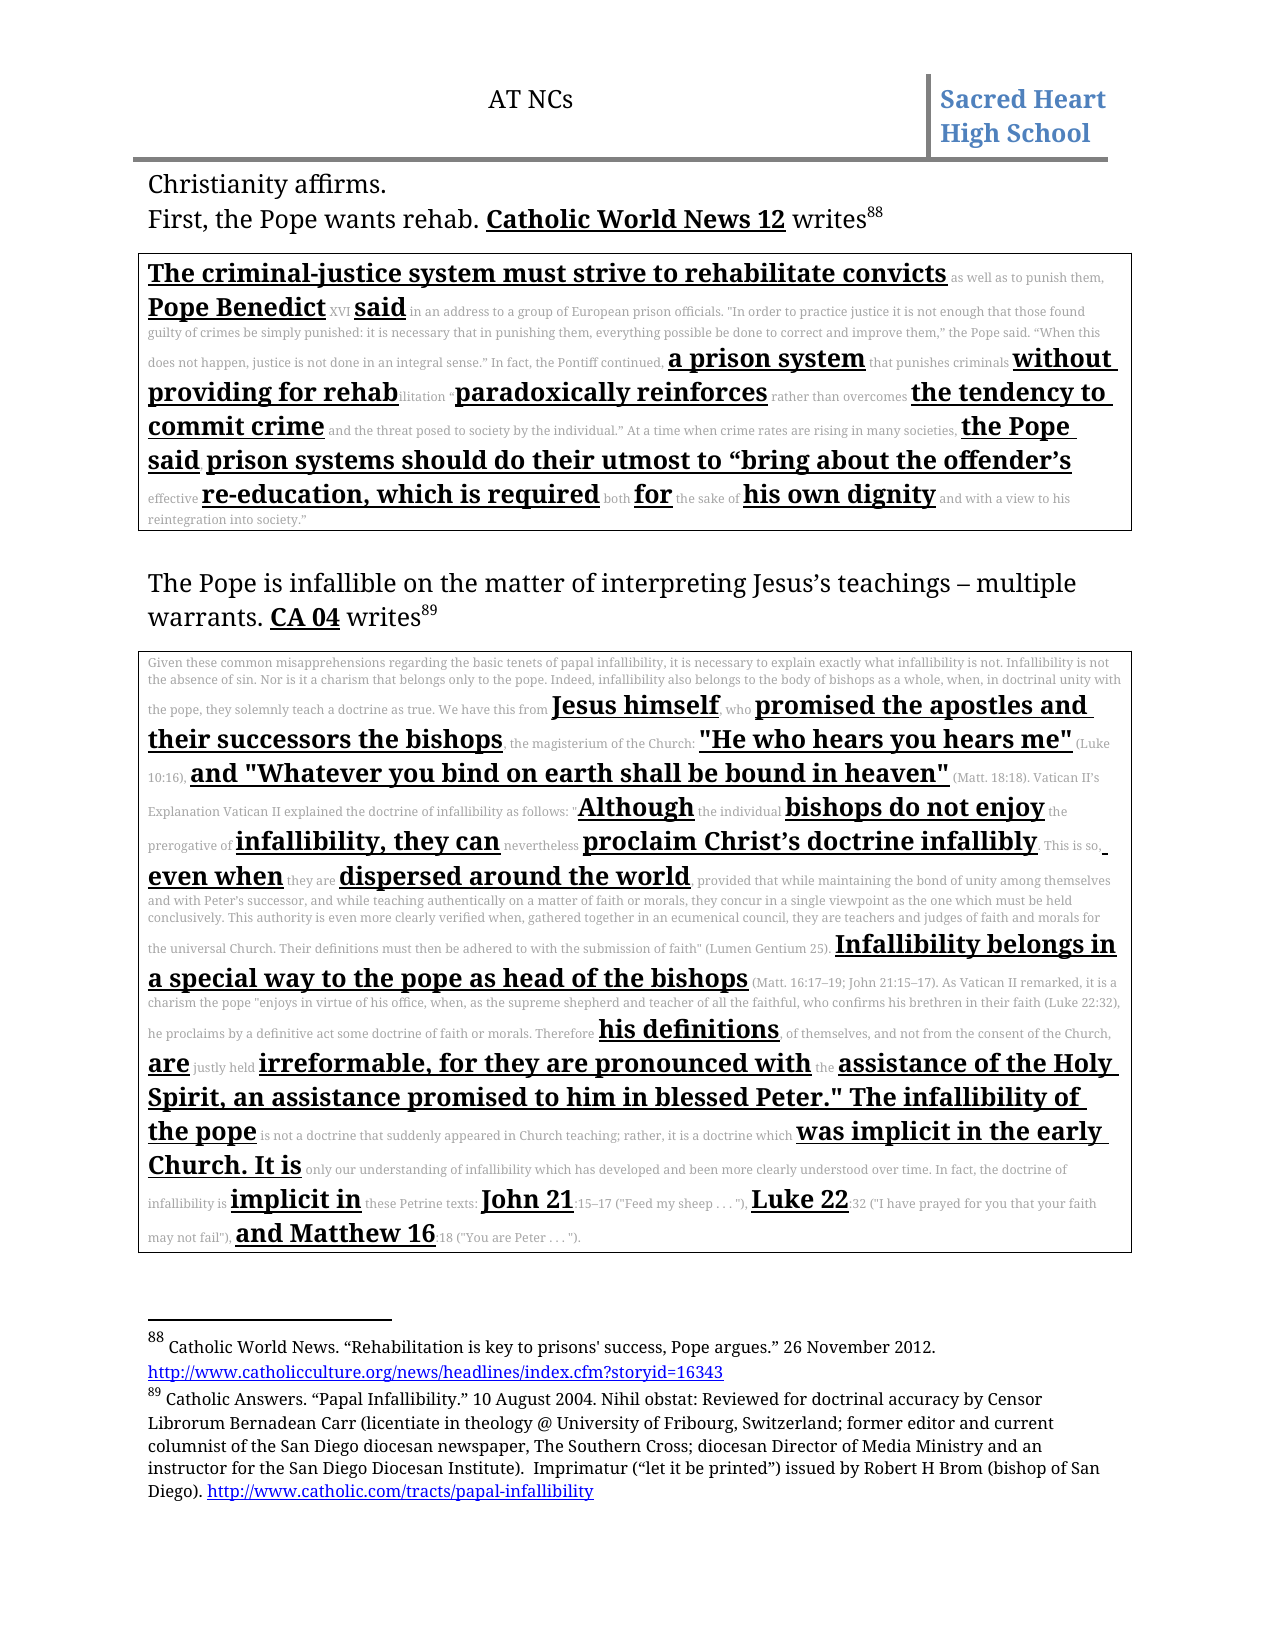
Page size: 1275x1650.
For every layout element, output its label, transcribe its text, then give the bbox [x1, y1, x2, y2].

text Christianity affirms. [148, 167, 1122, 201]
text The criminal-justice system must strive to rehabilitate convicts as well as to punish them, Pope Benedict XVI said in an address to a group of European prison officials. "In order to practice justice it is not enough that those found guilty of crimes be simply punished: it is necessary that in punishing them, everything possible be done to correct and improve them,” the Pope said. “When this does not happen, justice is not done in an integral sense.” In fact, the Pontiff continued, a prison system that punishes criminals without providing for rehabilitation “paradoxically reinforces rather than overcomes the tendency to commit crime and the threat posed to society by the individual.” At a time when crime rates are rising in many societies, the Pope said, prison systems should do their utmost to “bring about the offender’s effective re-education, which is required both for the sake of his own dignity and with a view to his reintegration into society.” [139, 254, 1131, 530]
text First, the Pope wants rehab. Catholic World News 12 writes [148, 201, 1122, 235]
text Given these common misapprehensions regarding the basic tenets of papal infallibility, it is necessary to explain exactly what infallibility is not. Infallibility is not the absence of sin. Nor is it a charism that belongs only to the pope. Indeed, infallibility also belongs to the body of bishops as a whole, when, in doctrinal unity with the pope, they solemnly teach a doctrine as true. We have this from Jesus himself, who promised the apostles and their successors the bishops, the magisterium of the Church: "He who hears you hears me" (Luke 10:16), and "Whatever you bind on earth shall be bound in heaven" (Matt. 18:18). Vatican II’s Explanation Vatican II explained the doctrine of infallibility as follows: "Although the individual bishops do not enjoy the prerogative of infallibility, they can nevertheless proclaim Christ’s doctrine infallibly. This is so, even when they are dispersed around the world, provided that while maintaining the bond of unity among themselves and with Peter’s successor, and while teaching authentically on a matter of faith or morals, they concur in a single viewpoint as the one which must be held conclusively. This authority is even more clearly verified when, gathered together in an ecumenical council, they are teachers and judges of faith and morals for the universal Church. Their definitions must then be adhered to with the submission of faith" (Lumen Gentium 25). Infallibility belongs in a special way to the pope as head of the bishops (Matt. 16:17–19; John 21:15–17). As Vatican II remarked, it is a charism the pope "enjoys in virtue of his office, when, as the supreme shepherd and teacher of all the faithful, who confirms his brethren in their faith (Luke 22:32), he proclaims by a definitive act some doctrine of faith or morals. Therefore his definitions, of themselves, and not from the consent of the Church, are justly held irreformable, for they are pronounced with the assistance of the Holy Spirit, an assistance promised to him in blessed Peter." The infallibility of the pope is not a doctrine that suddenly appeared in Church teaching; rather, it is a doctrine which was implicit in the early Church. It is only our understanding of infallibility which has developed and been more clearly understood over time. In fact, the doctrine of infallibility is implicit in these Petrine texts: John 21:15–17 ("Feed my sheep . . . "), Luke 22:32 ("I have prayed for you that your faith may not fail"), and Matthew 16:18 ("You are Peter . . . "). [139, 652, 1131, 1252]
text The Pope is infallible on the matter of interpreting Jesus’s teachings – multiple warrants. CA 04 writes [148, 565, 1122, 633]
